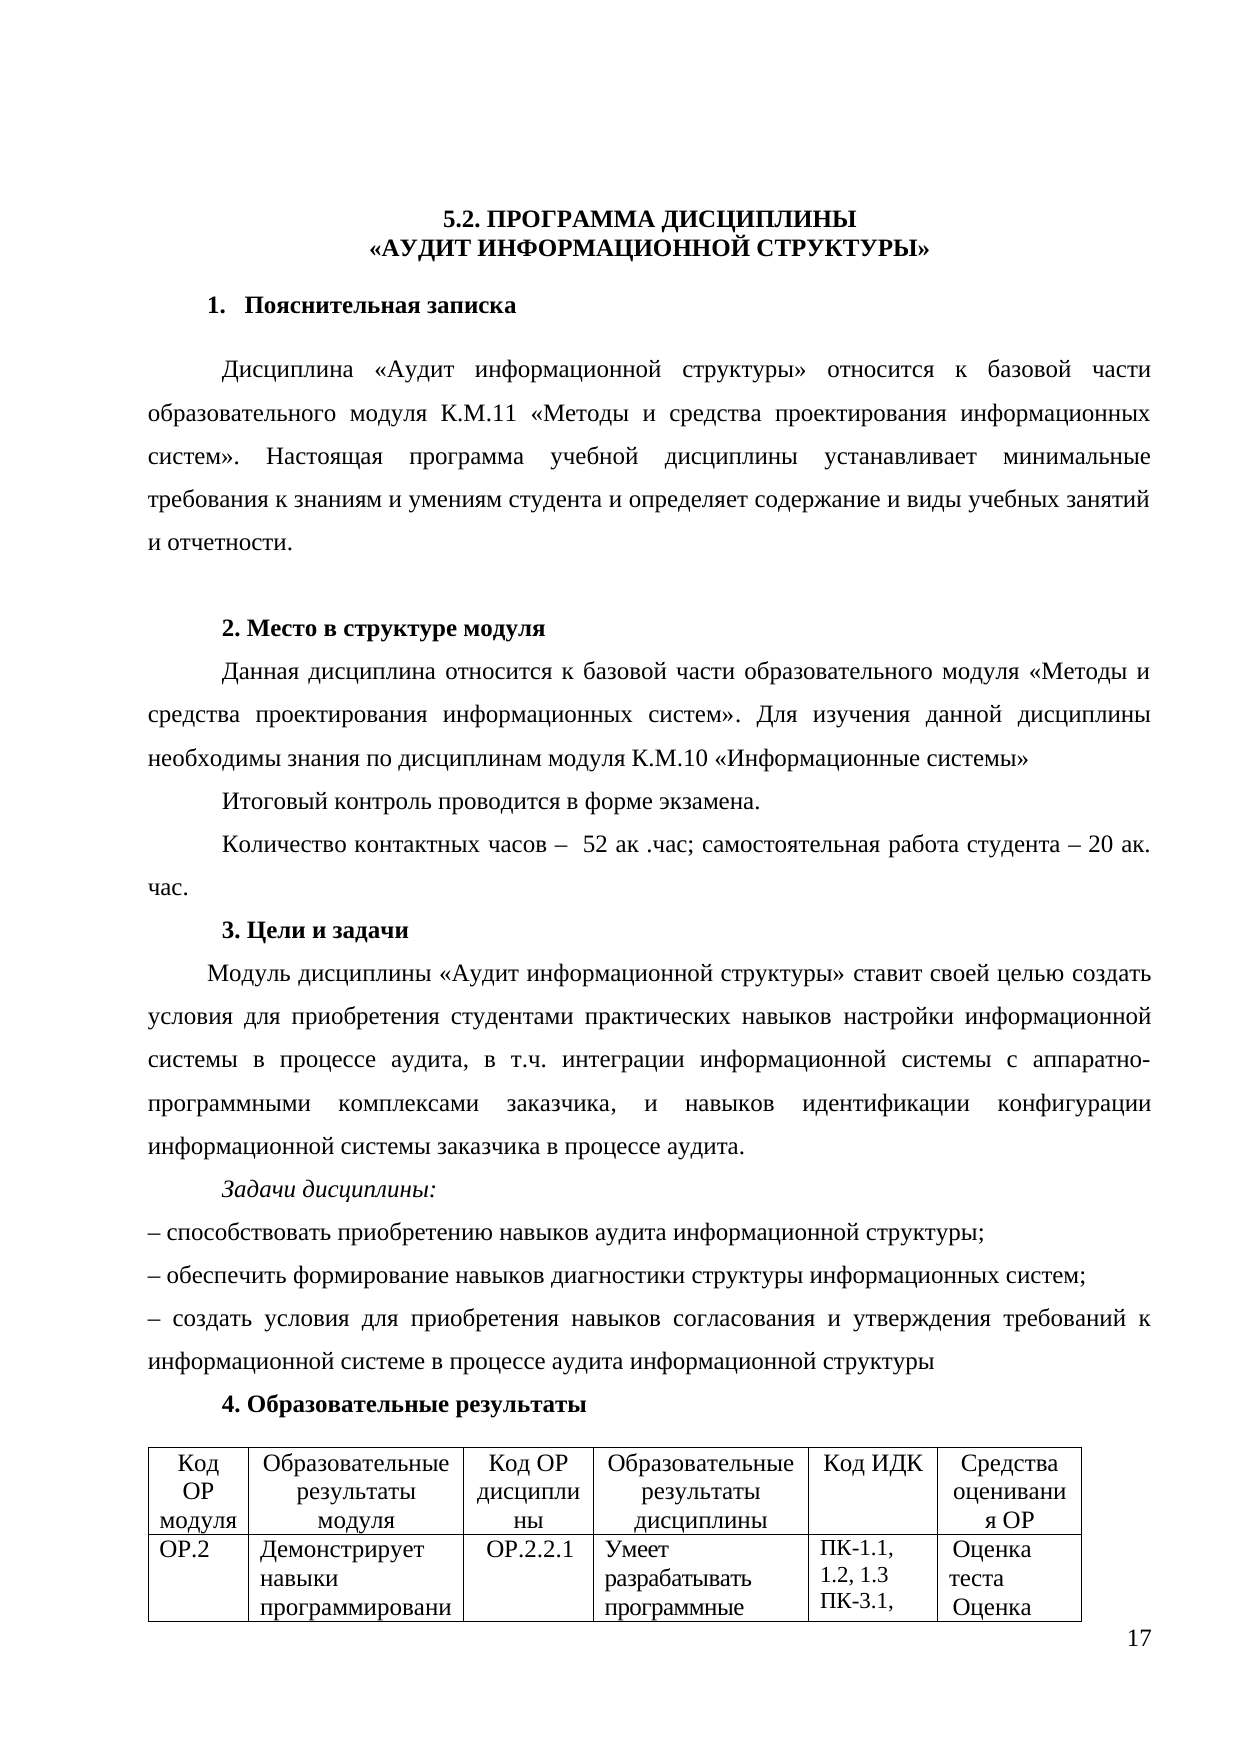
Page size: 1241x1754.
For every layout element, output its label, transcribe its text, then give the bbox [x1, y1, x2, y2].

text 4. Образовательные результаты [148, 1389, 1152, 1418]
text Данная дисциплина относится к базовой части образовательного модуля «Методы и средства проектирования информационных систем». Для изучения данной дисциплины необходимы знания по дисциплинам модуля К.М.10 «Информационные системы» [148, 656, 1152, 771]
text 5.2. ПРОГРАММА ДИСЦИПЛИНЫ [148, 204, 1152, 233]
text Задачи дисциплины: [148, 1174, 1152, 1203]
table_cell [809, 1535, 937, 1621]
table_cell ОР.2 [149, 1535, 248, 1621]
table_header Образовательные результаты модуля [249, 1448, 463, 1534]
text – создать условия для приобретения навыков согласования и утверждения требований к информационной системе в процессе аудита информационной структуры [148, 1303, 1152, 1375]
text Дисциплина «Аудит информационной структуры» относится к базовой части образовательного модуля К.М.11 «Методы и средства проектирования информационных систем». Настоящая программа учебной дисциплины устанавливает минимальные требования к знаниям и умениям студента и определяет содержание и виды учебных занятий и отчетности. [148, 354, 1152, 556]
table_header Код ОР модуля [149, 1448, 248, 1534]
text Итоговый контроль проводится в форме экзамена. [148, 786, 1152, 814]
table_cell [249, 1535, 463, 1621]
table_cell ОР.2.2.1 [464, 1535, 593, 1621]
text – обеспечить формирование навыков диагностики структуры информационных систем; [148, 1260, 1152, 1289]
text Количество контактных часов – 52 ак .час; самостоятельная работа студента – 20 ак. час. [148, 829, 1152, 901]
text 3. Цели и задачи [148, 915, 1152, 944]
text 2. Место в структуре модуля [148, 613, 1152, 642]
table_header Код ОР дисциплины [464, 1448, 593, 1534]
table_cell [594, 1535, 808, 1621]
text «АУДИТ ИНФОРМАЦИОННОЙ СТРУКТУРЫ» [148, 233, 1152, 262]
table_header Средства оценивания ОР [938, 1448, 1081, 1534]
text Модуль дисциплины «Аудит информационной структуры» ставит своей целью создать условия для приобретения студентами практических навыков настройки информационной системы в процессе аудита, в т.ч. интеграции информационной системы с аппаратно- программными комплексами заказчика, и навыков идентификации конфигурации информационной системы заказчика в процессе аудита. [148, 958, 1152, 1159]
table_header Код ИДК [809, 1448, 937, 1534]
list Пояснительная записка [207, 291, 1152, 319]
text – способствовать приобретению навыков аудита информационной структуры; [148, 1217, 1152, 1246]
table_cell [938, 1535, 1081, 1621]
table_header Образовательные результаты дисциплины [594, 1448, 808, 1534]
